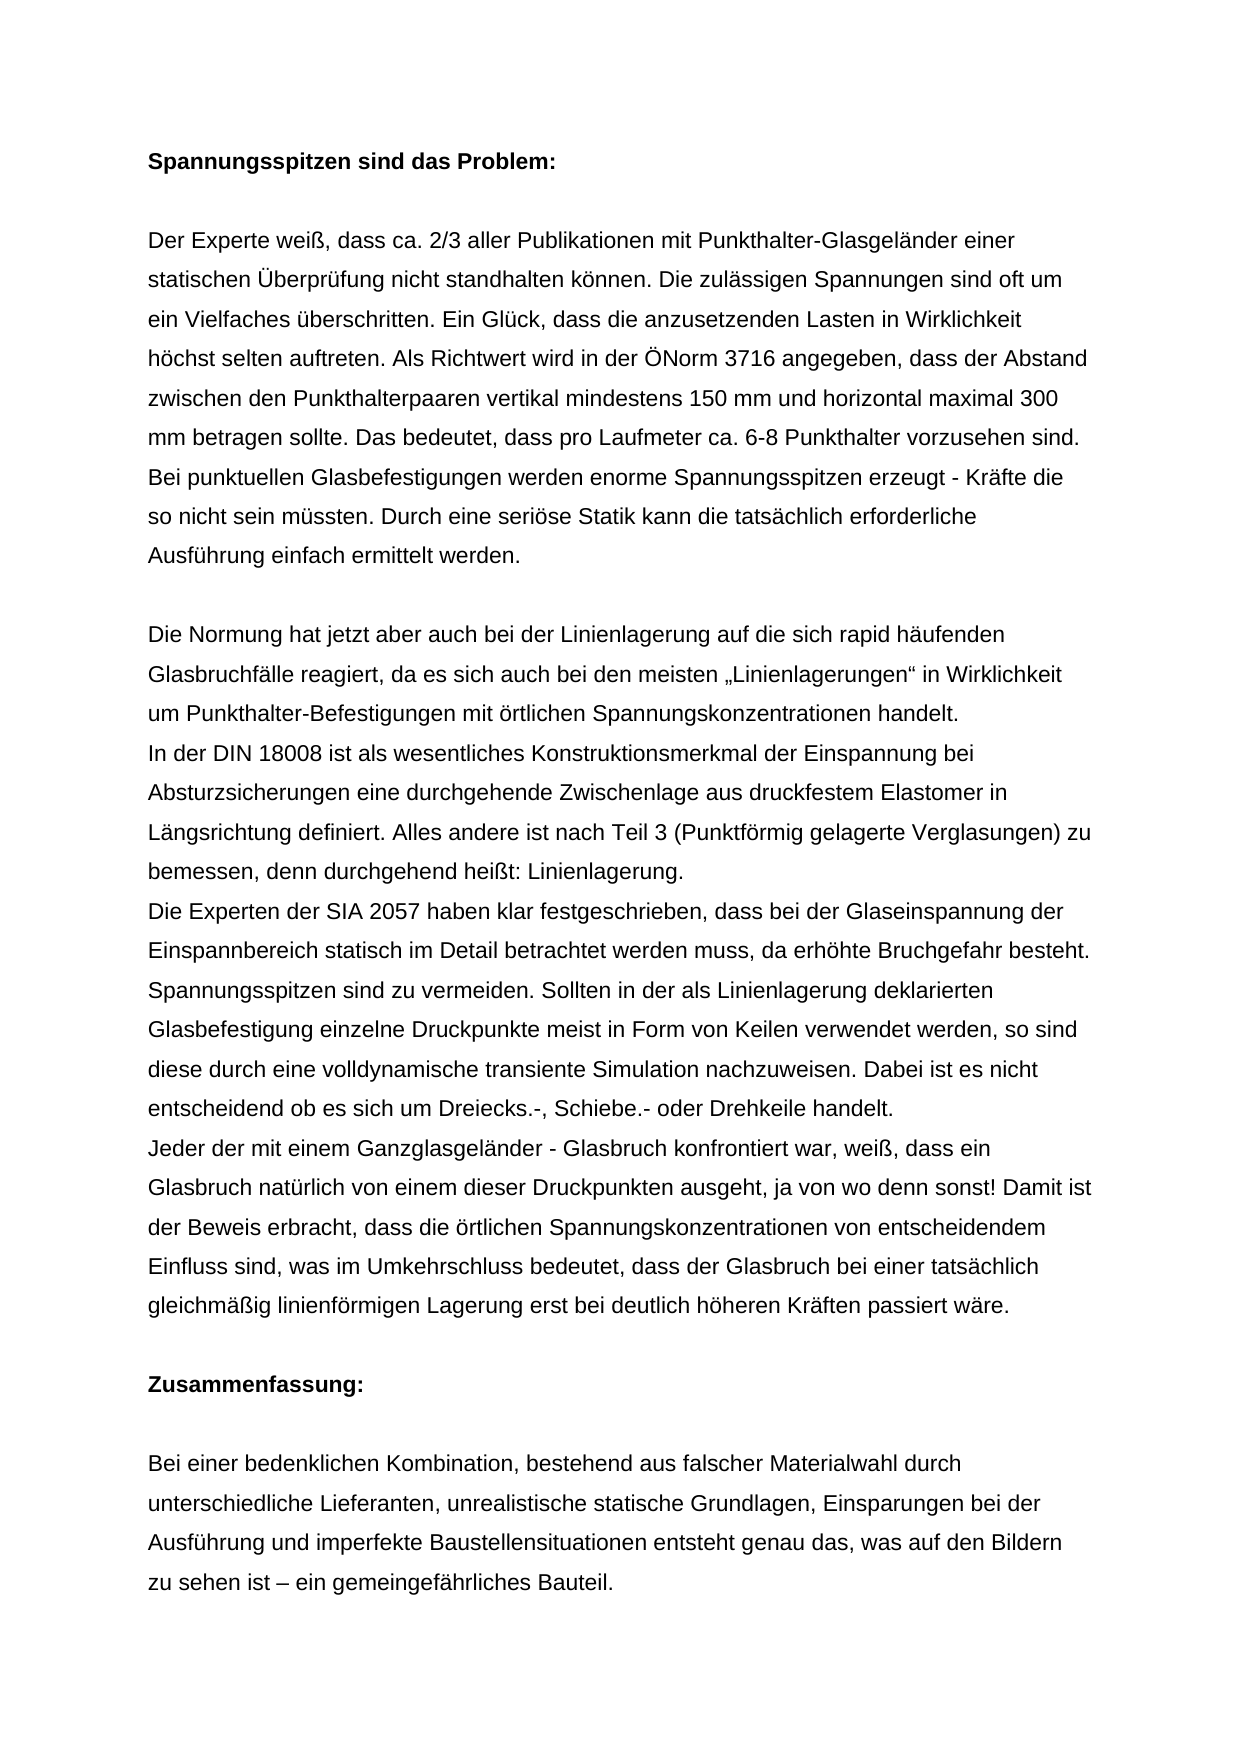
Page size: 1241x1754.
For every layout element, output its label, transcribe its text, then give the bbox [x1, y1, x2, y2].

text Jeder der mit einem Ganzglasgeländer - Glasbruch konfrontiert war, weiß, dass ein Glasbruch natürlich von einem dieser Druckpunkten ausgeht, ja von wo denn sonst! Damit ist der Beweis erbracht, dass die örtlichen Spannungskonzentrationen von entscheidendem Einfluss sind, was im Umkehrschluss bedeutet, dass der Glasbruch bei einer tatsächlich gleichmäßig linienförmigen Lagerung erst bei deutlich höheren Kräften passiert wäre. [148, 1134, 1093, 1319]
text Der Experte weiß, dass ca. 2/3 aller Publikationen mit Punkthalter-Glasgeländer einer statischen Überprüfung nicht standhalten können. Die zulässigen Spannungen sind oft um ein Vielfaches überschritten. Ein Glück, dass die anzusetzenden Lasten in Wirklichkeit höchst selten auftreten. Als Richtwert wird in der ÖNorm 3716 angegeben, dass der Abstand zwischen den Punkthalterpaaren vertikal mindestens 150 mm und horizontal maximal 300 mm betragen sollte. Das bedeutet, dass pro Laufmeter ca. 6-8 Punkthalter vorzusehen sind. Bei punktuellen Glasbefestigungen werden enorme Spannungsspitzen erzeugt - Kräfte die so nicht sein müssten. Durch eine seriöse Statik kann die tatsächlich erforderliche Ausführung einfach ermittelt werden. [148, 227, 1093, 569]
text In der DIN 18008 ist als wesentliches Konstruktionsmerkmal der Einspannung bei Absturzsicherungen eine durchgehende Zwischenlage aus druckfestem Elastomer in Längsrichtung definiert. Alles andere ist nach Teil 3 (Punktförmig gelagerte Verglasungen) zu bemessen, denn durchgehend heißt: Linienlagerung. [148, 740, 1093, 884]
text Zusammenfassung: [148, 1371, 1093, 1398]
text Bei einer bedenklichen Kombination, bestehend aus falscher Materialwahl durch unterschiedliche Lieferanten, unrealistische statische Grundlagen, Einsparungen bei der Ausführung und imperfekte Baustellensituationen entsteht genau das, was auf den Bildern zu sehen ist – ein gemeingefährliches Bauteil. [148, 1450, 1093, 1595]
text Die Experten der SIA 2057 haben klar festgeschrieben, dass bei der Glaseinspannung der Einspannbereich statisch im Detail betrachtet werden muss, da erhöhte Bruchgefahr besteht. Spannungsspitzen sind zu vermeiden. Sollten in der als Linienlagerung deklarierten Glasbefestigung einzelne Druckpunkte meist in Form von Keilen verwendet werden, so sind diese durch eine volldynamische transiente Simulation nachzuweisen. Dabei ist es nicht entscheidend ob es sich um Dreiecks.-, Schiebe.- oder Drehkeile handelt. [148, 898, 1093, 1121]
text Die Normung hat jetzt aber auch bei der Linienlagerung auf die sich rapid häufenden Glasbruchfälle reagiert, da es sich auch bei den meisten „Linienlagerungen“ in Wirklichkeit um Punkthalter-Befestigungen mit örtlichen Spannungskonzentrationen handelt. [148, 621, 1093, 727]
text Spannungsspitzen sind das Problem: [148, 148, 1093, 174]
